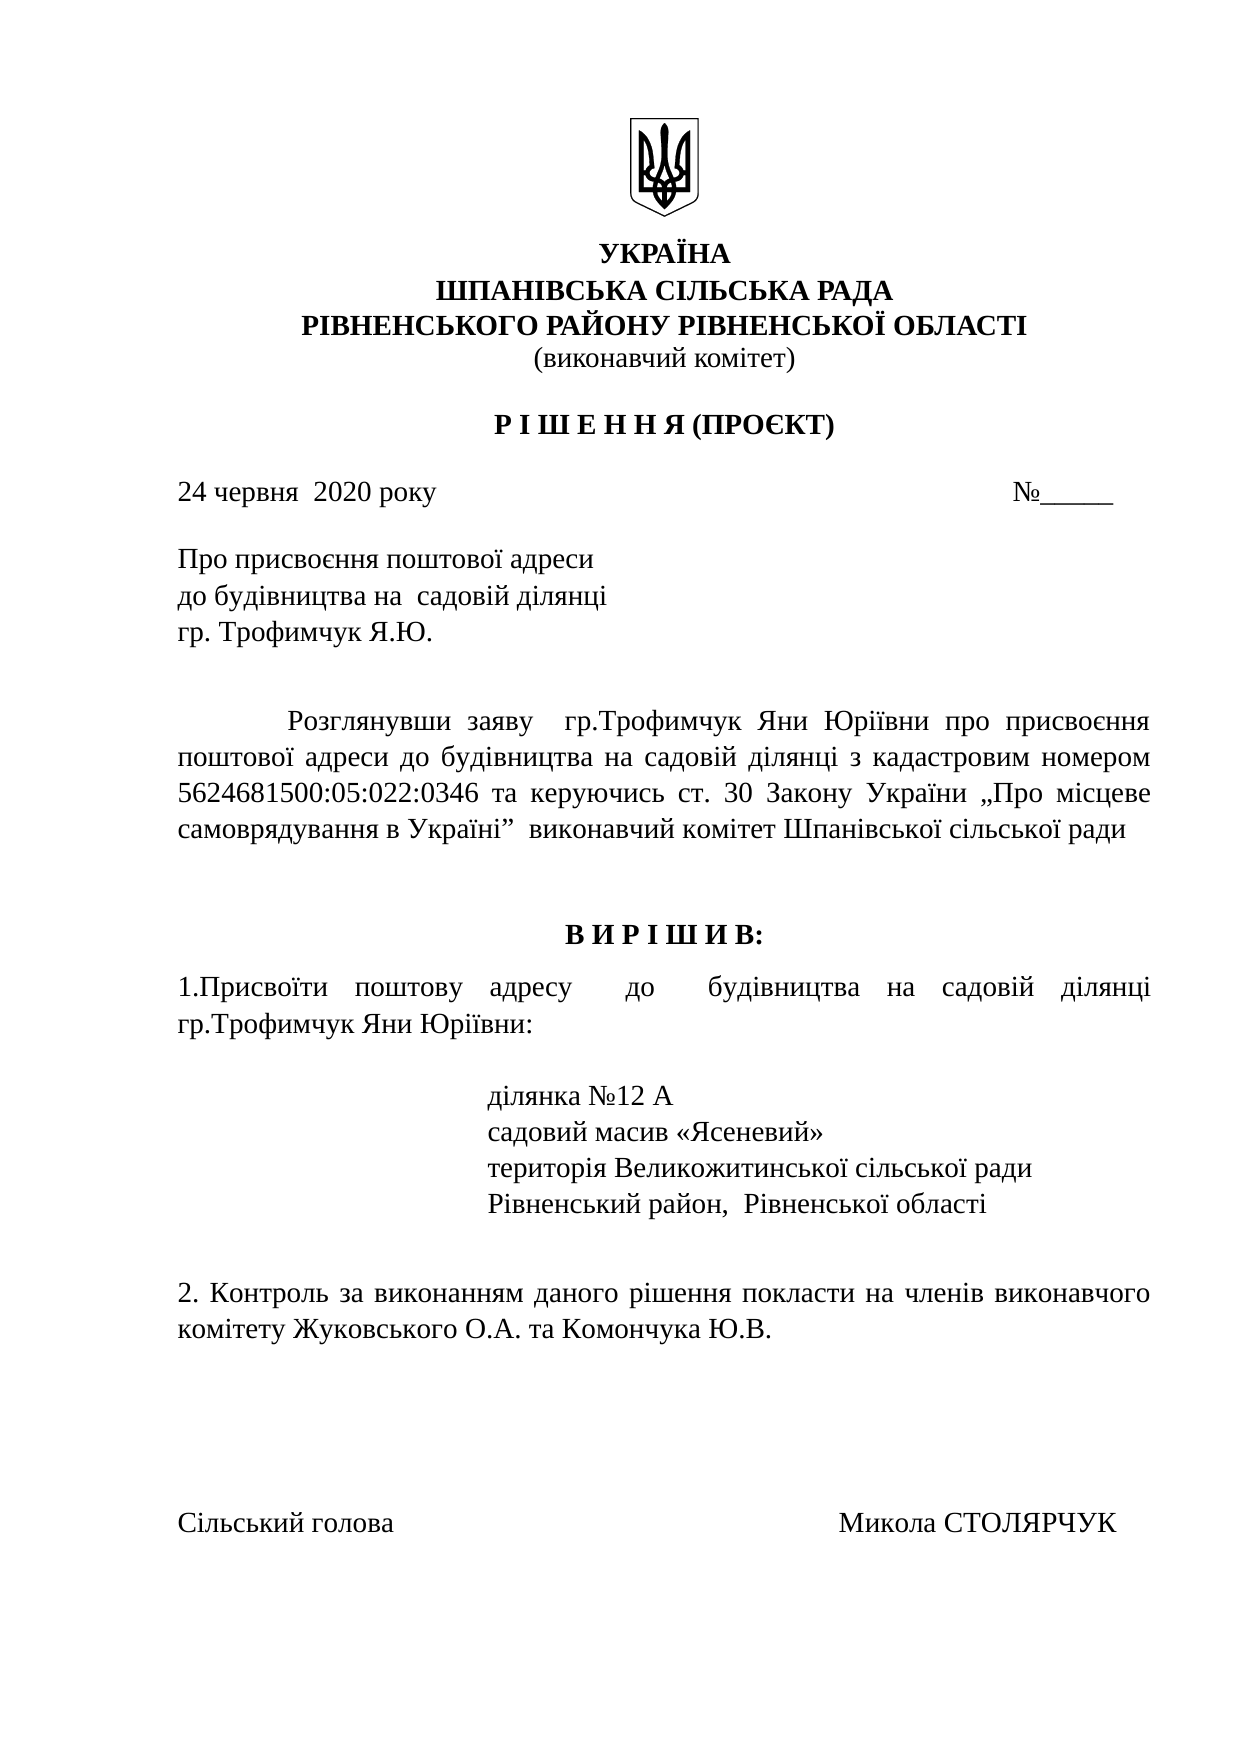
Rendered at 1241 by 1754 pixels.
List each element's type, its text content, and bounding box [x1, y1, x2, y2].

text 2. Контроль за виконанням даного рішення покласти на членів виконавчого комітету Жуковського О.А. та Комончука Ю.В. [177, 1275, 1152, 1345]
text Сільський голова Микола СТОЛЯРЧУК [177, 1505, 1152, 1538]
text РІВНЕНСЬКОГО РАЙОНУ РІВНЕНСЬКОЇ ОБЛАСТІ [177, 317, 1152, 340]
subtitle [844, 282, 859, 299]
text Про присвоєння поштової адреси [177, 541, 1152, 575]
subtitle ШПАНІВСЬКА сільська рада [177, 282, 853, 305]
subtitle ШПАНІВСЬКА сільська рада [871, 282, 1152, 305]
text (виконавчий комітет) [177, 340, 1152, 374]
text садовий масив «Ясеневий» [177, 1114, 1152, 1148]
text Україна [177, 236, 1152, 269]
text 1.Присвоїти поштову адресу до будівництва на садовій ділянці гр.Трофимчук Яни Юріївни: [177, 969, 1152, 1039]
text до будівництва на садовій ділянці [177, 578, 1152, 611]
text Рівненський район, Рівненської області [177, 1186, 1152, 1220]
text територія Великожитинської сільської ради [177, 1150, 1152, 1184]
text гр. Трофимчук Я.Ю. [177, 614, 1152, 647]
text Розглянувши заяву гр.Трофимчук Яни Юріївни про присвоєння поштової адреси до будівництва на садовій ділянці з кадастровим номером 5624681500:05:022:0346 та керуючись ст. 30 Закону України „Про місцеве самоврядування в Україні” виконавчий комітет Шпанівської сільської ради [177, 703, 1152, 845]
text ділянка №12 А [177, 1078, 1152, 1112]
text Р І Ш Е Н Н Я (ПРОЄКТ) [177, 407, 1152, 441]
text В И Р І Ш И В: [177, 917, 1152, 950]
text 24 червня 2020 року №_____ [177, 474, 1152, 508]
